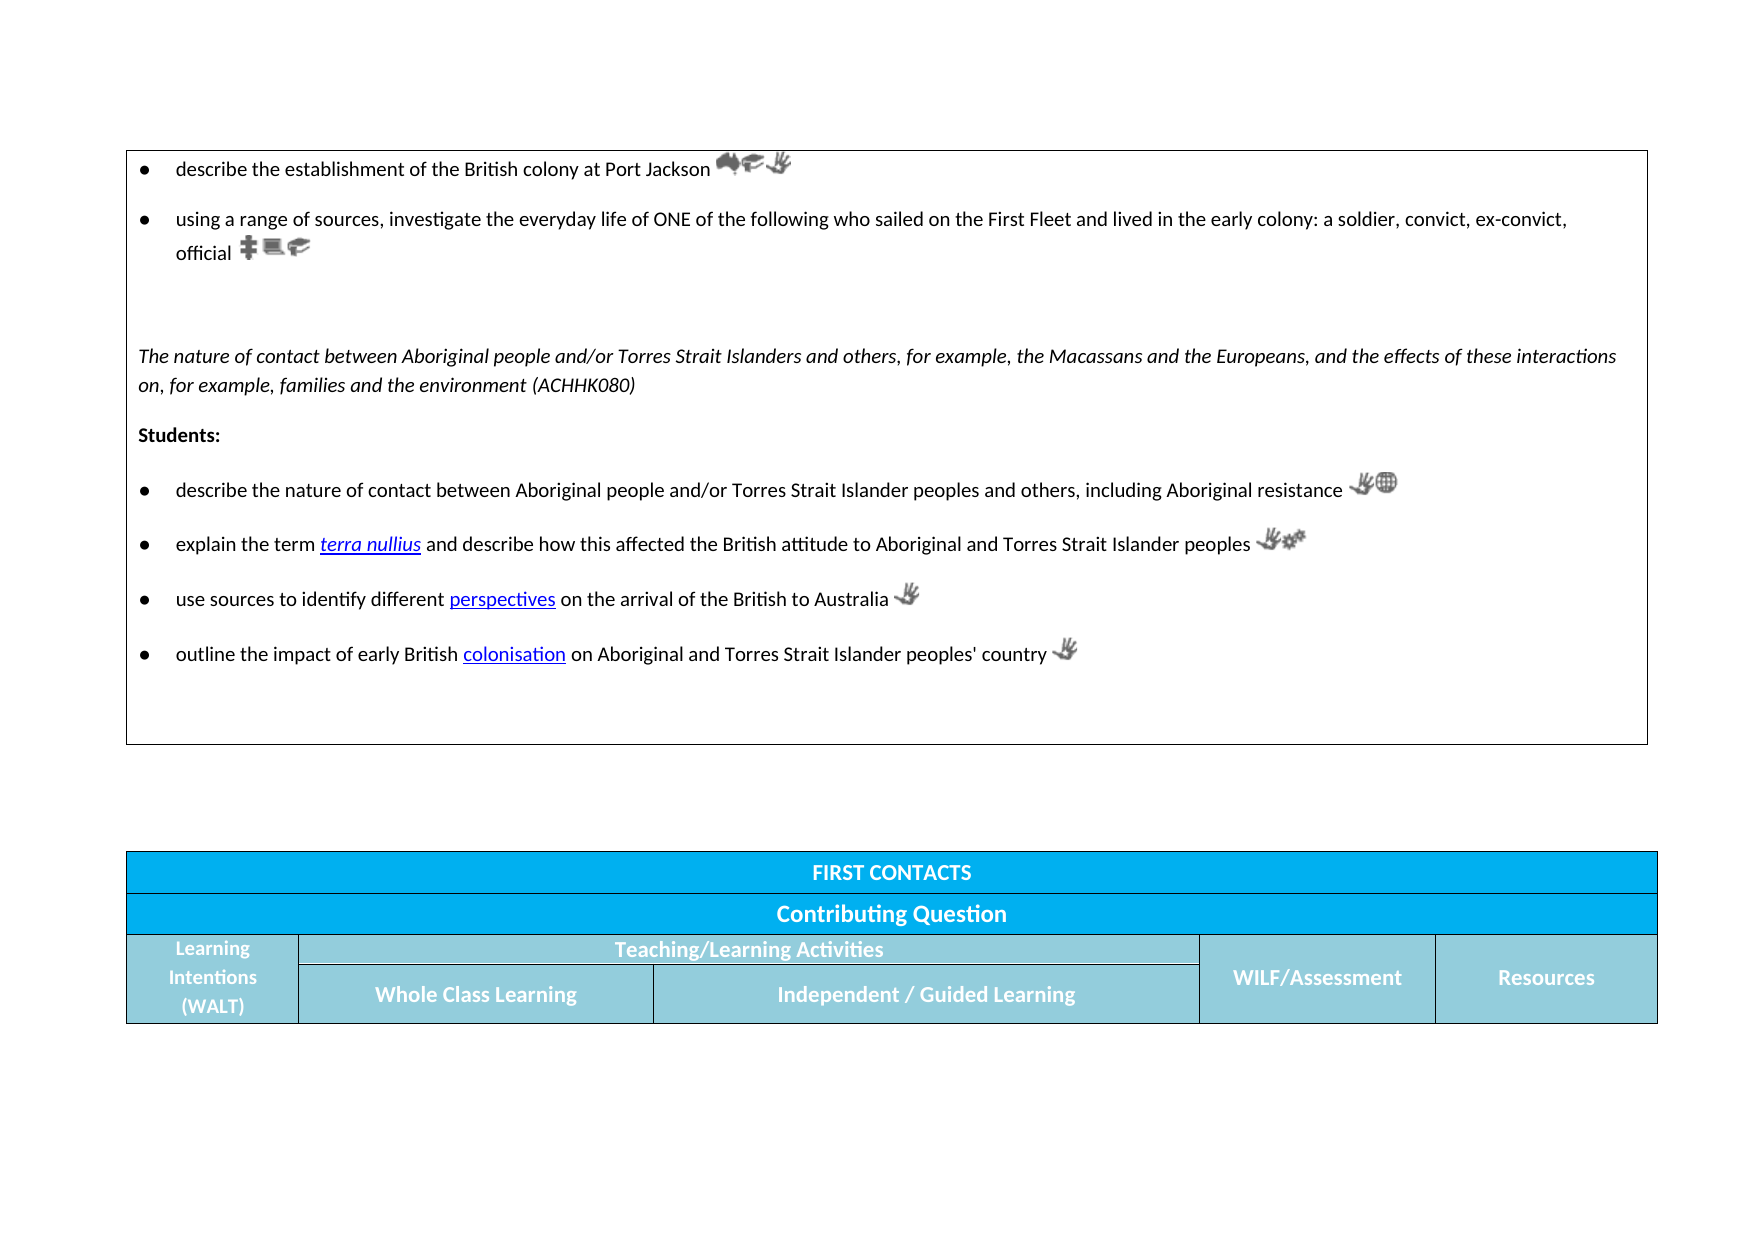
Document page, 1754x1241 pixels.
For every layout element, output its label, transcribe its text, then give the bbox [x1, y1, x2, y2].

picture [1256, 526, 1307, 552]
table_cell Contributing Question [127, 894, 1657, 934]
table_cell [127, 151, 1647, 744]
picture [1052, 636, 1078, 662]
table_cell Resources [1436, 935, 1657, 1023]
table_cell WILF/Assessment [1200, 935, 1435, 1023]
table_cell Teaching/Learning Activities [299, 935, 1199, 963]
picture [236, 235, 312, 260]
table_cell Whole Class Learning [299, 965, 653, 1023]
picture [1349, 472, 1400, 497]
picture [894, 581, 920, 607]
table_cell Independent / Guided Learning [654, 965, 1199, 1023]
table_cell Learning Intentions (WALT) [127, 935, 298, 1023]
picture [716, 151, 791, 176]
table_header FIRST CONTACTS [127, 852, 1657, 893]
